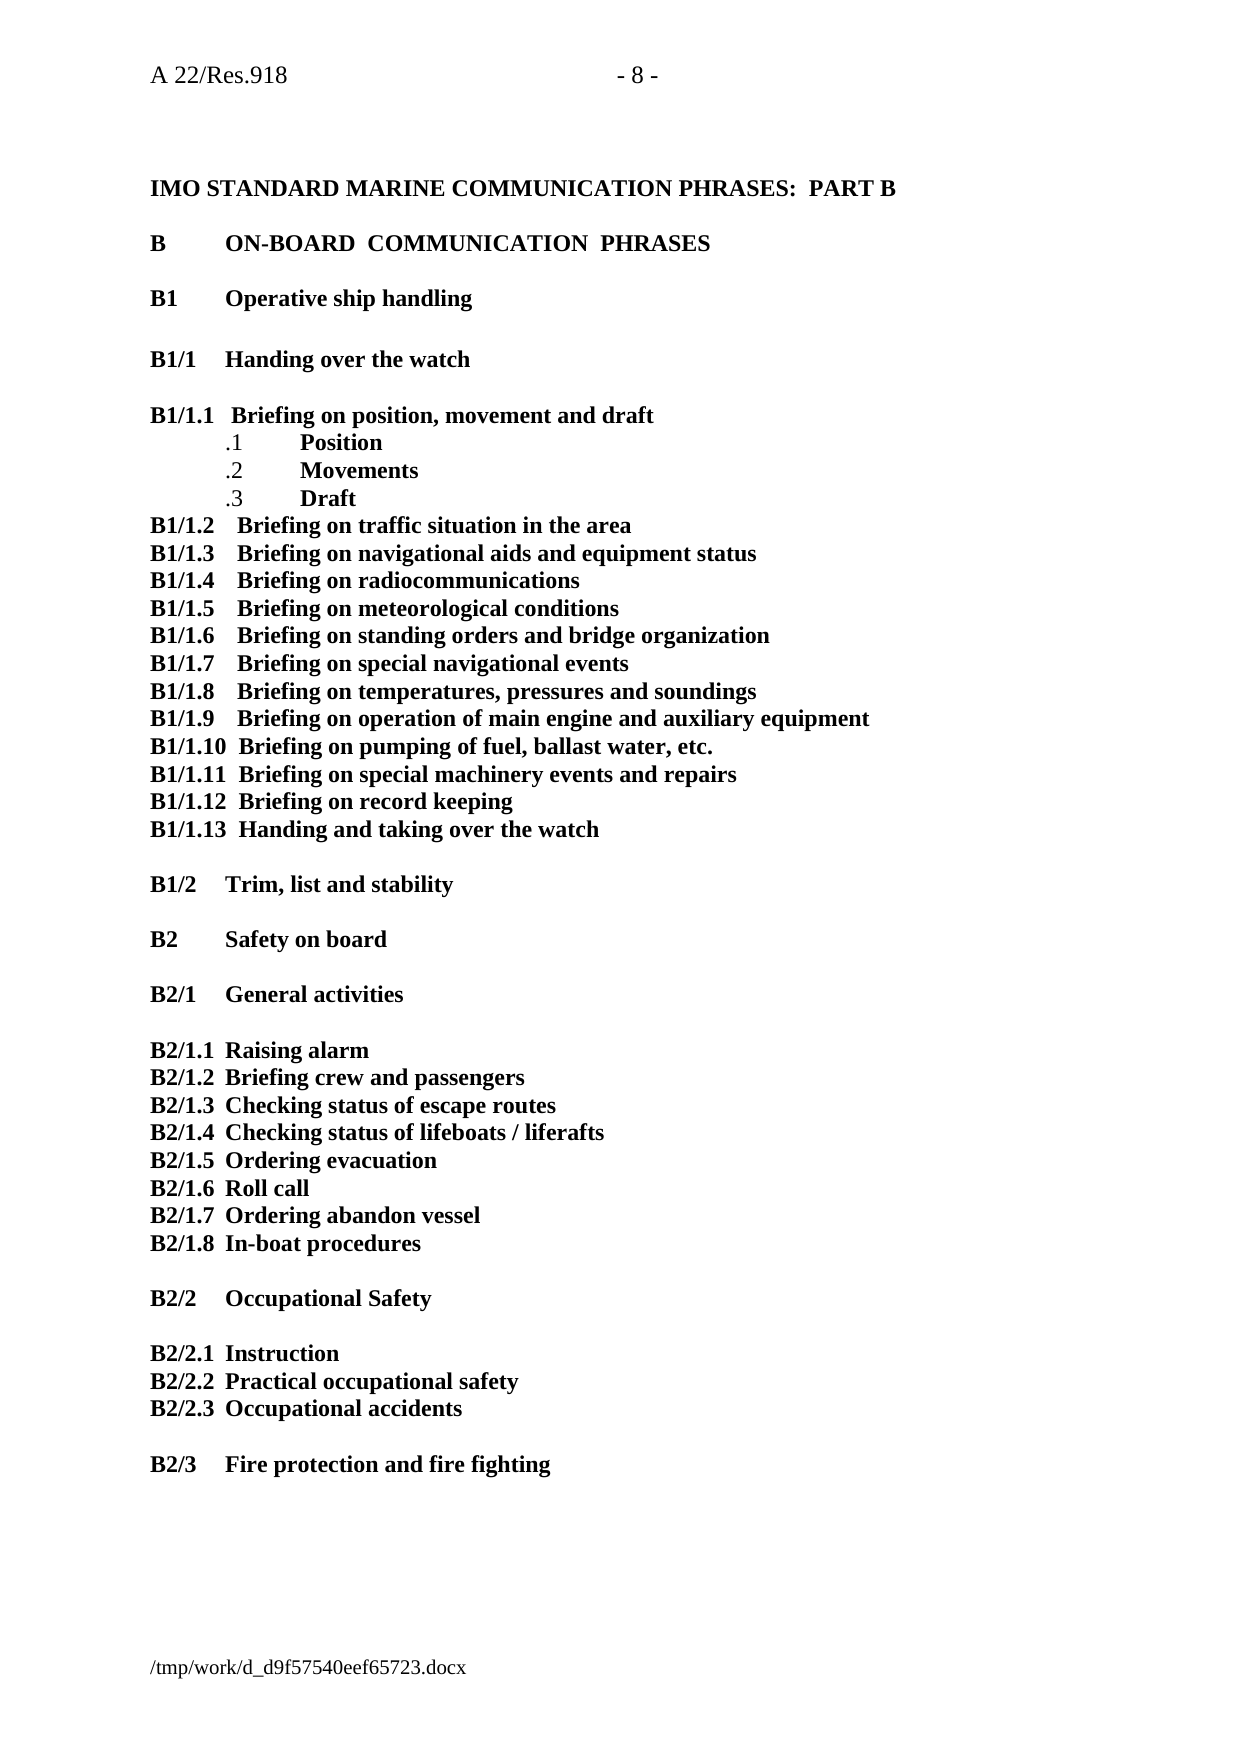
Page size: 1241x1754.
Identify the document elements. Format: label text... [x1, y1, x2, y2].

text B2/1.7 Ordering abandon vessel [150, 1201, 1128, 1229]
text B2/1.3 Checking status of escape routes [150, 1091, 1128, 1118]
text B1/2 Trim, list and stability [150, 870, 1128, 898]
text B ON-BOARD COMMUNICATION PHRASES [150, 229, 1128, 257]
text .1 Position [150, 428, 1128, 456]
text B1/1.9 Briefing on operation of main engine and auxiliary equipment [150, 704, 1128, 732]
text B2/1 General activities [150, 980, 1128, 1008]
text B2/1.2 Briefing crew and passengers [150, 1063, 1128, 1091]
text B1/1.11 Briefing on special machinery events and repairs [150, 759, 1128, 787]
text B1/1.5 Briefing on meteorological conditions [150, 594, 1128, 622]
text IMO STANDARD MARINE COMMUNICATION PHRASES: PART B [150, 174, 1128, 201]
text B2/2 Occupational Safety [150, 1284, 1128, 1312]
text B2/1.4 Checking status of lifeboats / liferafts [150, 1118, 1128, 1146]
text B1/1.4 Briefing on radiocommunications [150, 566, 1128, 594]
text B2/2.3 Occupational accidents [150, 1394, 1128, 1422]
subtitle B1/1.1 Briefing on position, movement and draft [150, 401, 1128, 428]
text B1/1.8 Briefing on temperatures, pressures and soundings [150, 677, 1128, 704]
text B2/1.5 Ordering evacuation [150, 1146, 1128, 1174]
text B2/1.8 In-boat procedures [150, 1229, 1128, 1256]
text B1/1.2 Briefing on traffic situation in the area [150, 511, 1128, 539]
subtitle B1 Operative ship handling [150, 284, 1128, 312]
text B1/1.7 Briefing on special navigational events [150, 649, 1128, 677]
text B1/1.6 Briefing on standing orders and bridge organization [150, 622, 1128, 649]
text B2/1.1 Raising alarm [150, 1036, 1128, 1063]
text B1/1.10 Briefing on pumping of fuel, ballast water, etc. [150, 732, 1128, 759]
text B2/2.1 Instruction [150, 1339, 1128, 1367]
text B2 Safety on board [150, 925, 1128, 953]
subtitle B1/1.12 Briefing on record keeping [150, 787, 1128, 815]
text B2/2.2 Practical occupational safety [150, 1367, 1128, 1394]
text B2/1.6 Roll call [150, 1174, 1128, 1201]
text B1/1 Handing over the watch [150, 346, 1128, 373]
text .2 Movements [150, 456, 1128, 483]
text .3 Draft [150, 483, 1128, 511]
text B1/1.13 Handing and taking over the watch [150, 815, 1128, 842]
text B2/3 Fire protection and fire fighting [150, 1450, 1128, 1477]
text B1/1.3 Briefing on navigational aids and equipment status [150, 539, 1128, 566]
